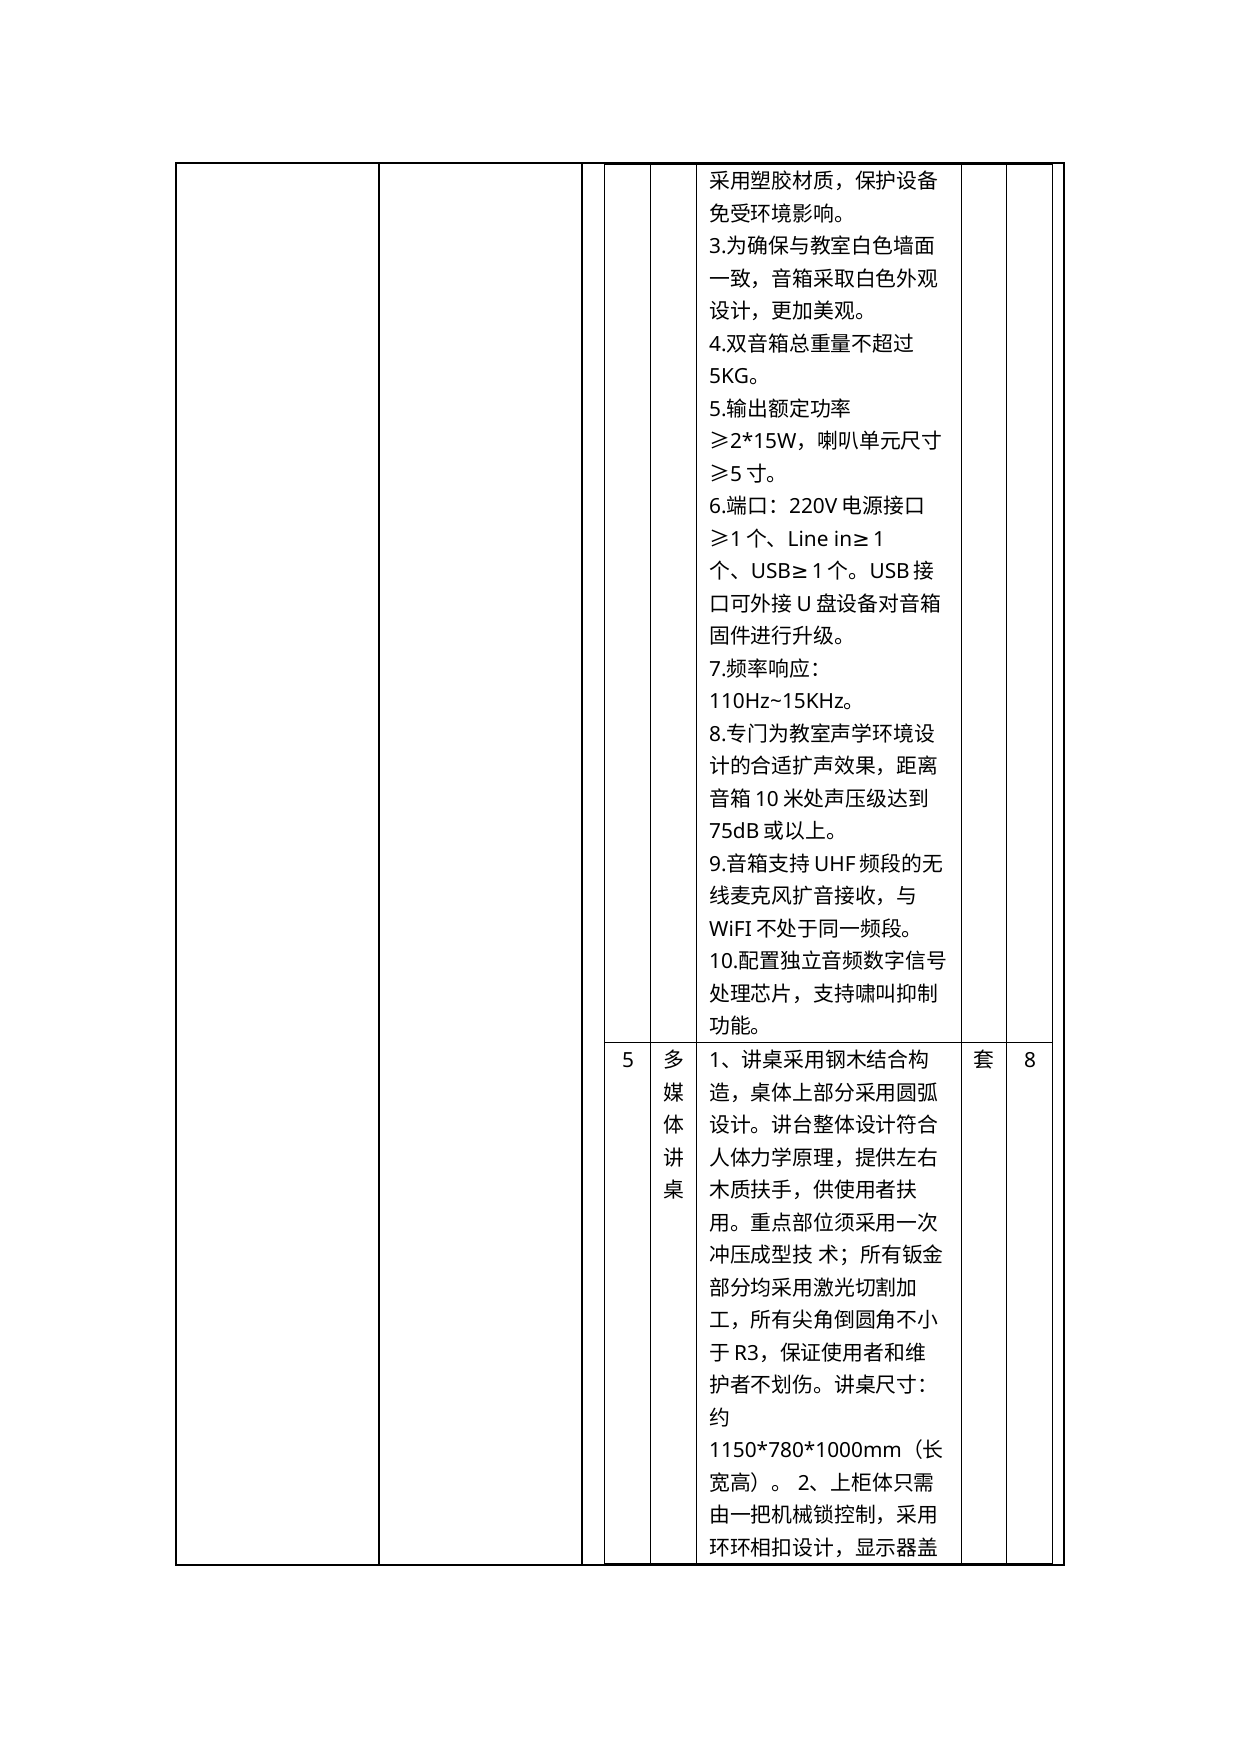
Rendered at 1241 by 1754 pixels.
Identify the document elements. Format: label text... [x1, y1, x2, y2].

table_cell [583, 164, 604, 1564]
table_cell [605, 165, 650, 1042]
table_cell 1 [177, 164, 378, 1564]
table_cell [962, 165, 1006, 1042]
table_cell [1053, 164, 1063, 1564]
table_cell [605, 1043, 650, 1563]
table_cell [651, 165, 696, 1042]
table_cell [697, 1043, 961, 1563]
table_cell [1007, 165, 1052, 1042]
table_cell [962, 1043, 1006, 1563]
table_cell [651, 1043, 696, 1563]
table_cell [380, 164, 581, 1564]
table_cell [697, 165, 961, 1042]
table_cell [1007, 1043, 1052, 1563]
